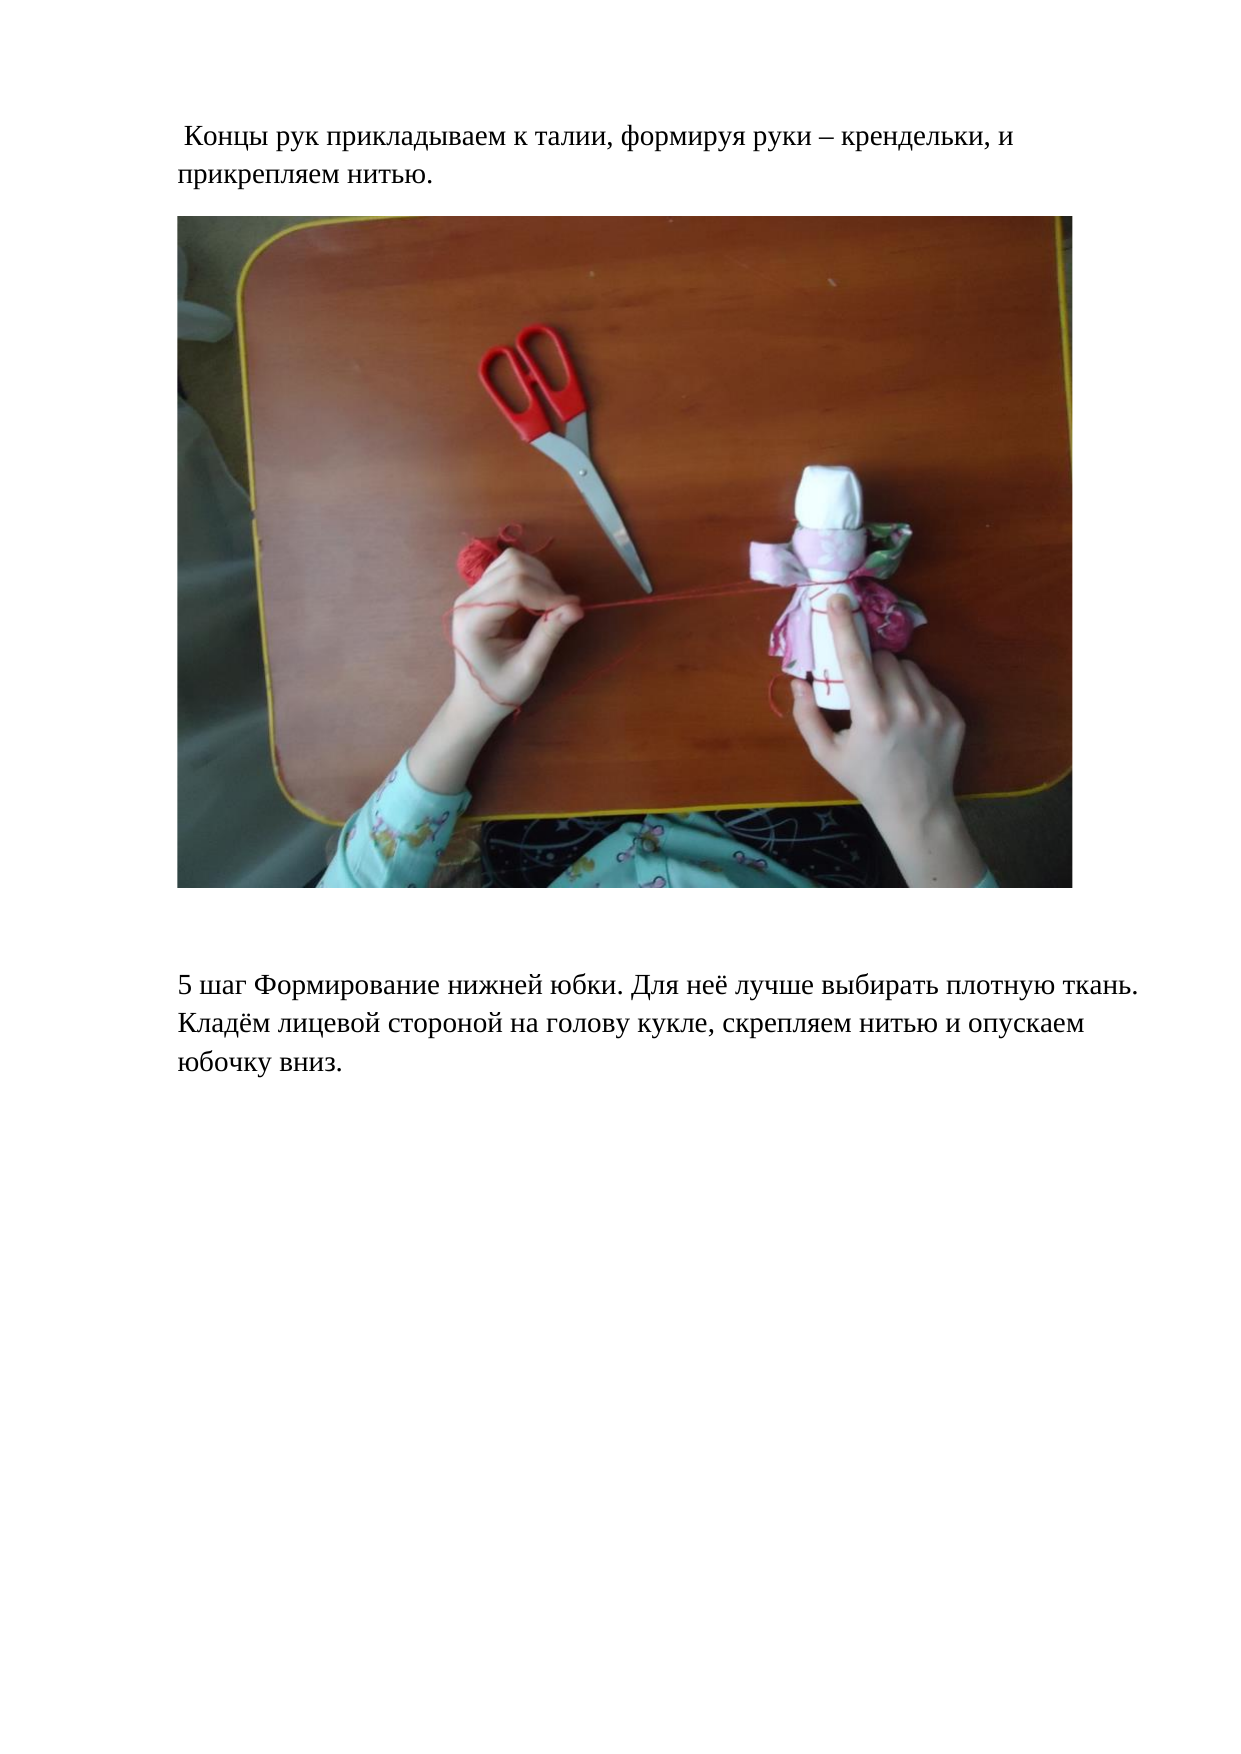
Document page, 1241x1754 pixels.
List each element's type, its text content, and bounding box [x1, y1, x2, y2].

picture [177, 216, 1073, 888]
text Концы рук прикладываем к талии, формируя руки – крендельки, и прикрепляем нитью. [177, 118, 1152, 190]
text 5 шаг Формирование нижней юбки. Для неё лучше выбирать плотную ткань. Кладём лицевой стороной на голову кукле, скрепляем нитью и опускаем юбочку вниз. [177, 967, 1152, 1077]
